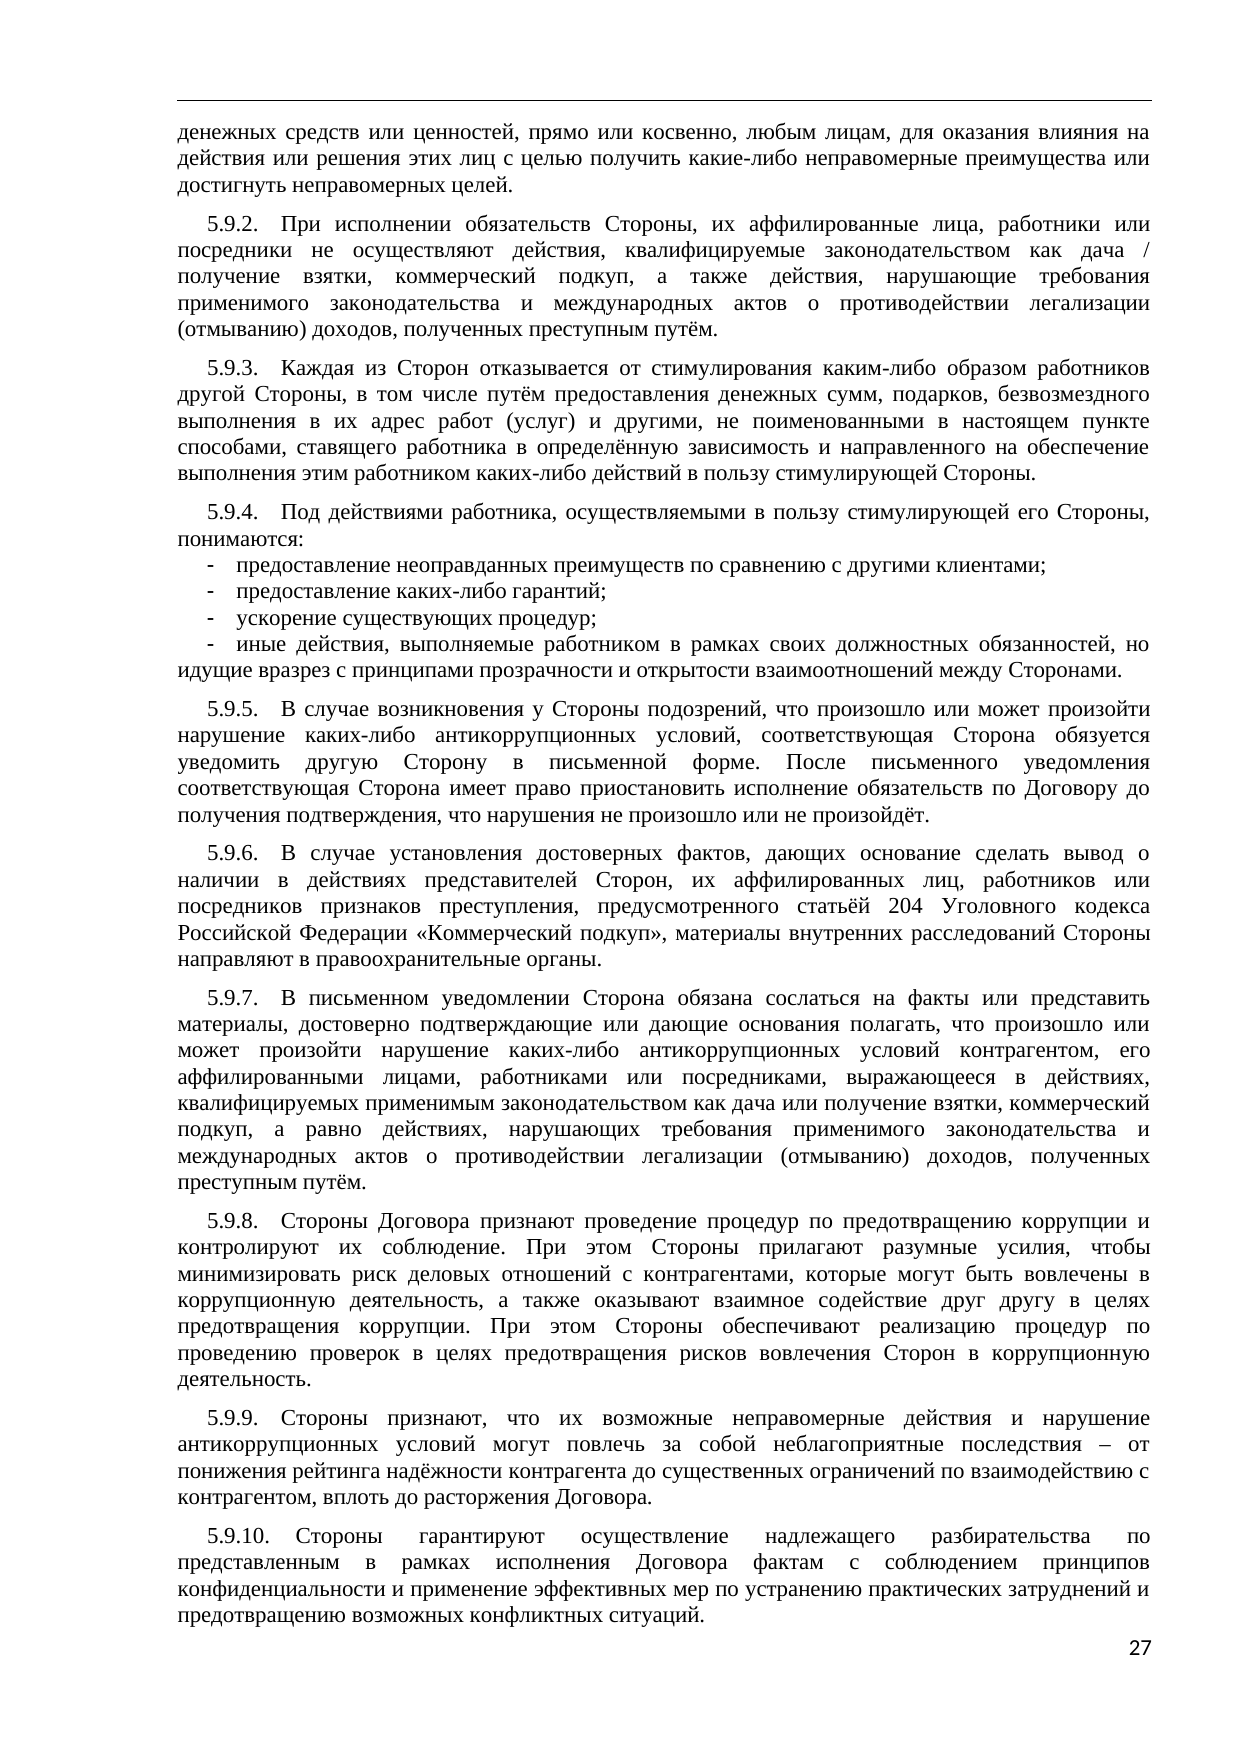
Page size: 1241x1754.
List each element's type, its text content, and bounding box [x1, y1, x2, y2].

text предоставление неоправданных преимуществ по сравнению с другими клиентами; [177, 551, 1152, 577]
text Каждая из Сторон отказывается от стимулирования каким-либо образом работников другой Стороны, в том числе путём предоставления денежных сумм, подарков, безвозмездного выполнения в их адрес работ (услуг) и другими, не поименованными в настоящем пункте способами, ставящего работника в определённую зависимость и направленного на обеспечение выполнения этим работником каких-либо действий в пользу стимулирующей Стороны. [177, 354, 1152, 486]
text Стороны признают, что их возможные неправомерные действия и нарушение антикоррупционных условий могут повлечь за собой неблагоприятные последствия – от понижения рейтинга надёжности контрагента до существенных ограничений по взаимодействию с контрагентом, вплоть до расторжения Договора. [177, 1404, 1152, 1509]
text Стороны Договора признают проведение процедур по предотвращению коррупции и контролируют их соблюдение. При этом Стороны прилагают разумные усилия, чтобы минимизировать риск деловых отношений с контрагентами, которые могут быть вовлечены в коррупционную деятельность, а также оказывают взаимное содействие друг другу в целях предотвращения коррупции. При этом Стороны обеспечивают реализацию процедур по проведению проверок в целях предотвращения рисков вовлечения Сторон в коррупционную деятельность. [177, 1207, 1152, 1392]
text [177, 118, 1152, 197]
text В случае установления достоверных фактов, дающих основание сделать вывод о наличии в действиях представителей Сторон, их аффилированных лиц, работников или посредников признаков преступления, предусмотренного статьёй 204 Уголовного кодекса Российской Федерации «Коммерческий подкуп», материалы внутренних расследований Стороны направляют в правоохранительные органы. [177, 839, 1152, 971]
text предоставление каких-либо гарантий; [177, 577, 1152, 604]
text Под действиями работника, осуществляемыми в пользу стимулирующей его Стороны, понимаются: [177, 498, 1152, 551]
text иные действия, выполняемые работником в рамках своих должностных обязанностей, но идущие вразрез с принципами прозрачности и открытости взаимоотношений между Сторонами. [177, 630, 1152, 683]
text При исполнении обязательств Стороны, их аффилированные лица, работники или посредники не осуществляют действия, квалифицируемые законодательством как дача / получение взятки, коммерческий подкуп, а также действия, нарушающие требования применимого законодательства и международных актов о противодействии легализации (отмыванию) доходов, полученных преступным путём. [177, 210, 1152, 341]
text В письменном уведомлении Сторона обязана сослаться на факты или представить материалы, достоверно подтверждающие или дающие основания полагать, что произошло или может произойти нарушение каких-либо антикоррупционных условий контрагентом, его аффилированными лицами, работниками или посредниками, выражающееся в действиях, квалифицируемых применимым законодательством как дача или получение взятки, коммерческий подкуп, а равно действиях, нарушающих требования применимого законодательства и международных актов о противодействии легализации (отмыванию) доходов, полученных преступным путём. [177, 984, 1152, 1194]
text ускорение существующих процедур; [177, 604, 1152, 630]
text В случае возникновения у Стороны подозрений, что произошло или может произойти нарушение каких-либо антикоррупционных условий, соответствующая Сторона обязуется уведомить другую Сторону в письменной форме. После письменного уведомления соответствующая Сторона имеет право приостановить исполнение обязательств по Договору до получения подтверждения, что нарушения не произошло или не произойдёт. [177, 695, 1152, 827]
text Стороны гарантируют осуществление надлежащего разбирательства по представленным в рамках исполнения Договора фактам с соблюдением принципов конфиденциальности и применение эффективных мер по устранению практических затруднений и предотвращению возможных конфликтных ситуаций. [177, 1522, 1152, 1627]
